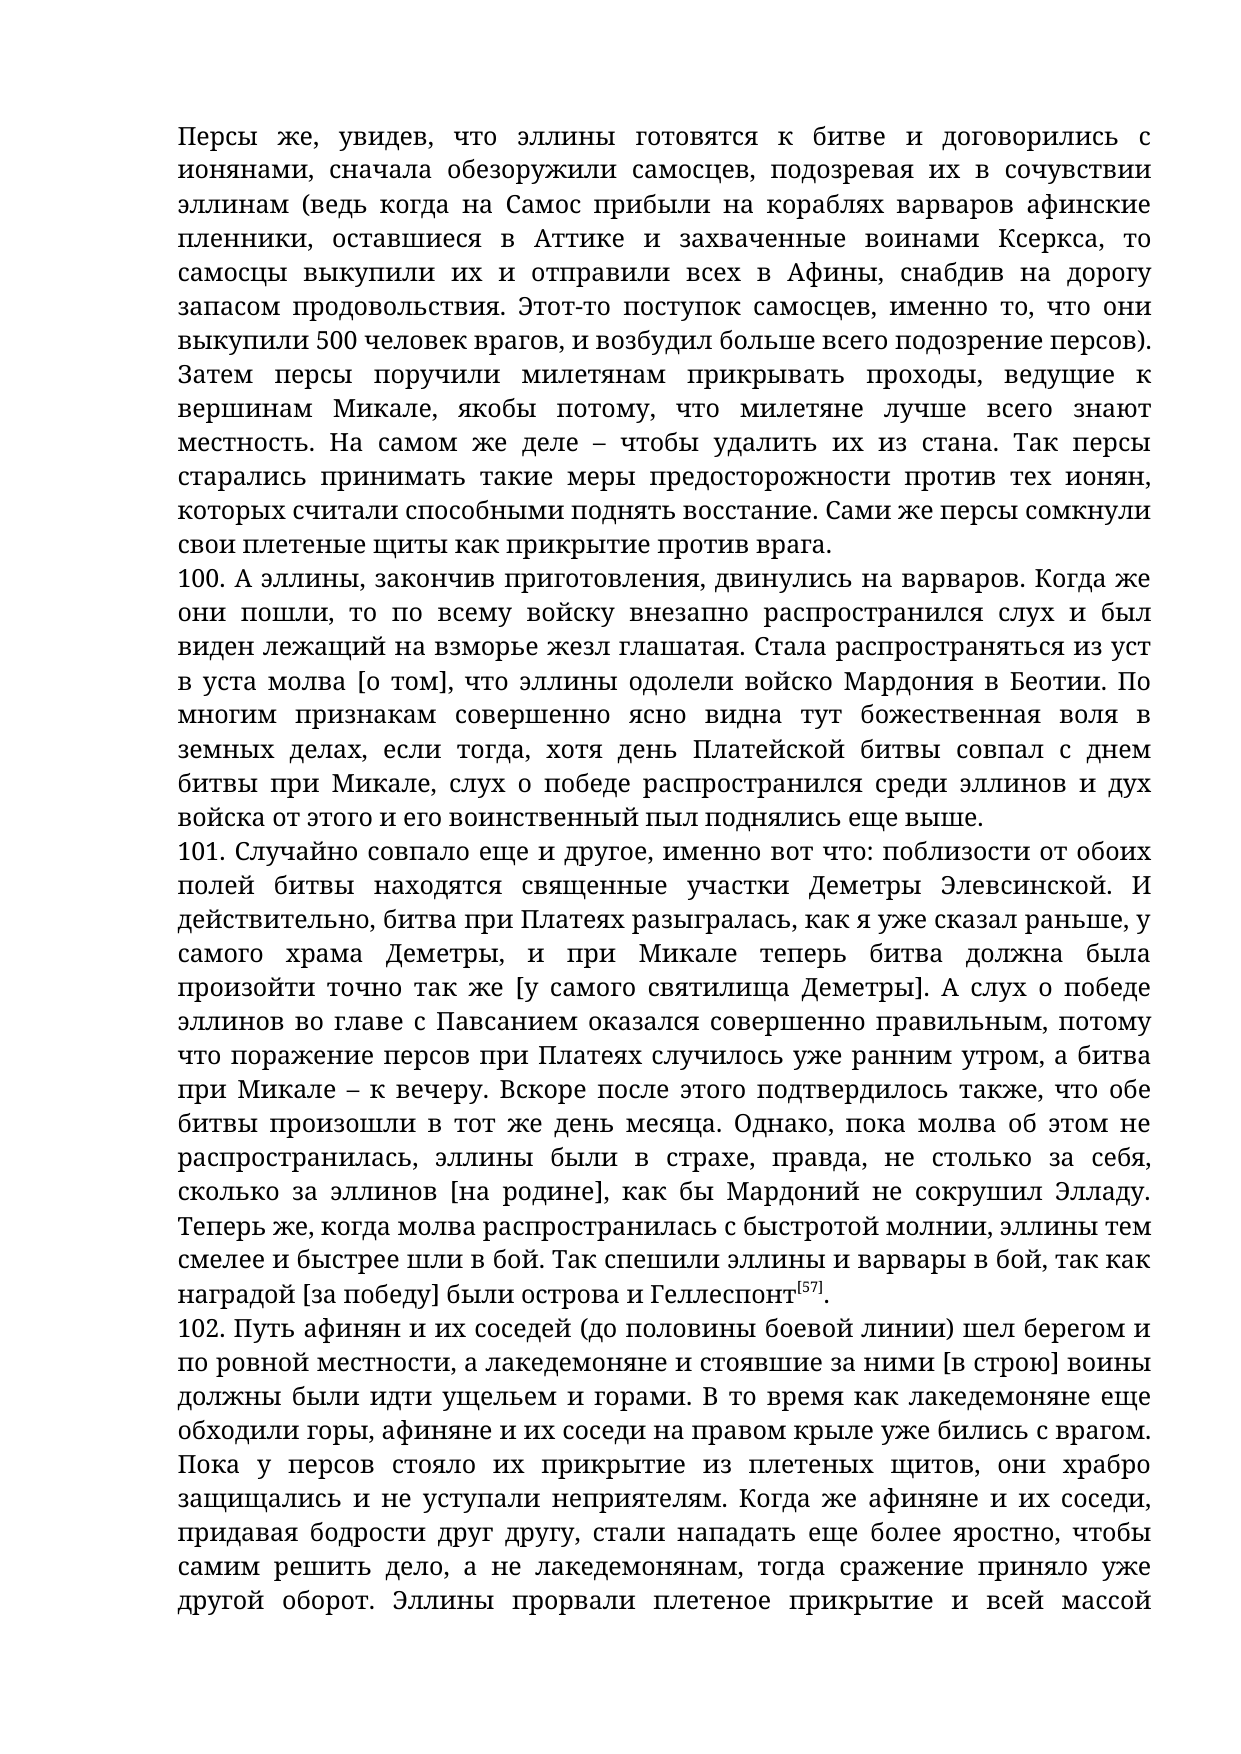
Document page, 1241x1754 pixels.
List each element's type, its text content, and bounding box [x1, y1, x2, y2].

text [177, 1310, 1152, 1617]
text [177, 118, 1152, 561]
text 101. Случайно совпало еще и другое, именно вот что: поблизости от обоих полей битвы находятся священные участки Деметры Элевсинской. И действительно, битва при Платеях разыгралась, как я уже сказал раньше, у самого храма Деметры, и при Микале теперь битва должна была произойти точно так же [у самого святилища Деметры]. А слух о победе эллинов во главе с Павсанием оказался совершенно правильным, потому что поражение персов при Платеях случилось уже ранним утром, а битва при Микале – к вечеру. Вскоре после этого подтвердилось также, что обе битвы произошли в тот же день месяца. Однако, пока молва об этом не распространилась, эллины были в страхе, правда, не столько за себя, сколько за эллинов [на родине], как бы Мардоний не сокрушил Элладу. Теперь же, когда молва распространилась с быстротой молнии, эллины тем смелее и быстрее шли в бой. Так спешили эллины и варвары в бой, так как наградой [за победу] были острова и Геллеспонт[57]. [177, 833, 1152, 1310]
text 100. А эллины, закончив приготовления, двинулись на варваров. Когда же они пошли, то по всему войску внезапно распространился слух и был виден лежащий на взморье жезл глашатая. Стала распространяться из уст в уста молва [о том], что эллины одолели войско Мардония в Беотии. По многим признакам совершенно ясно видна тут божественная воля в земных делах, если тогда, хотя день Платейской битвы совпал с днем битвы при Микале, слух о победе распространился среди эллинов и дух войска от этого и его воинственный пыл поднялись еще выше. [177, 561, 1152, 833]
